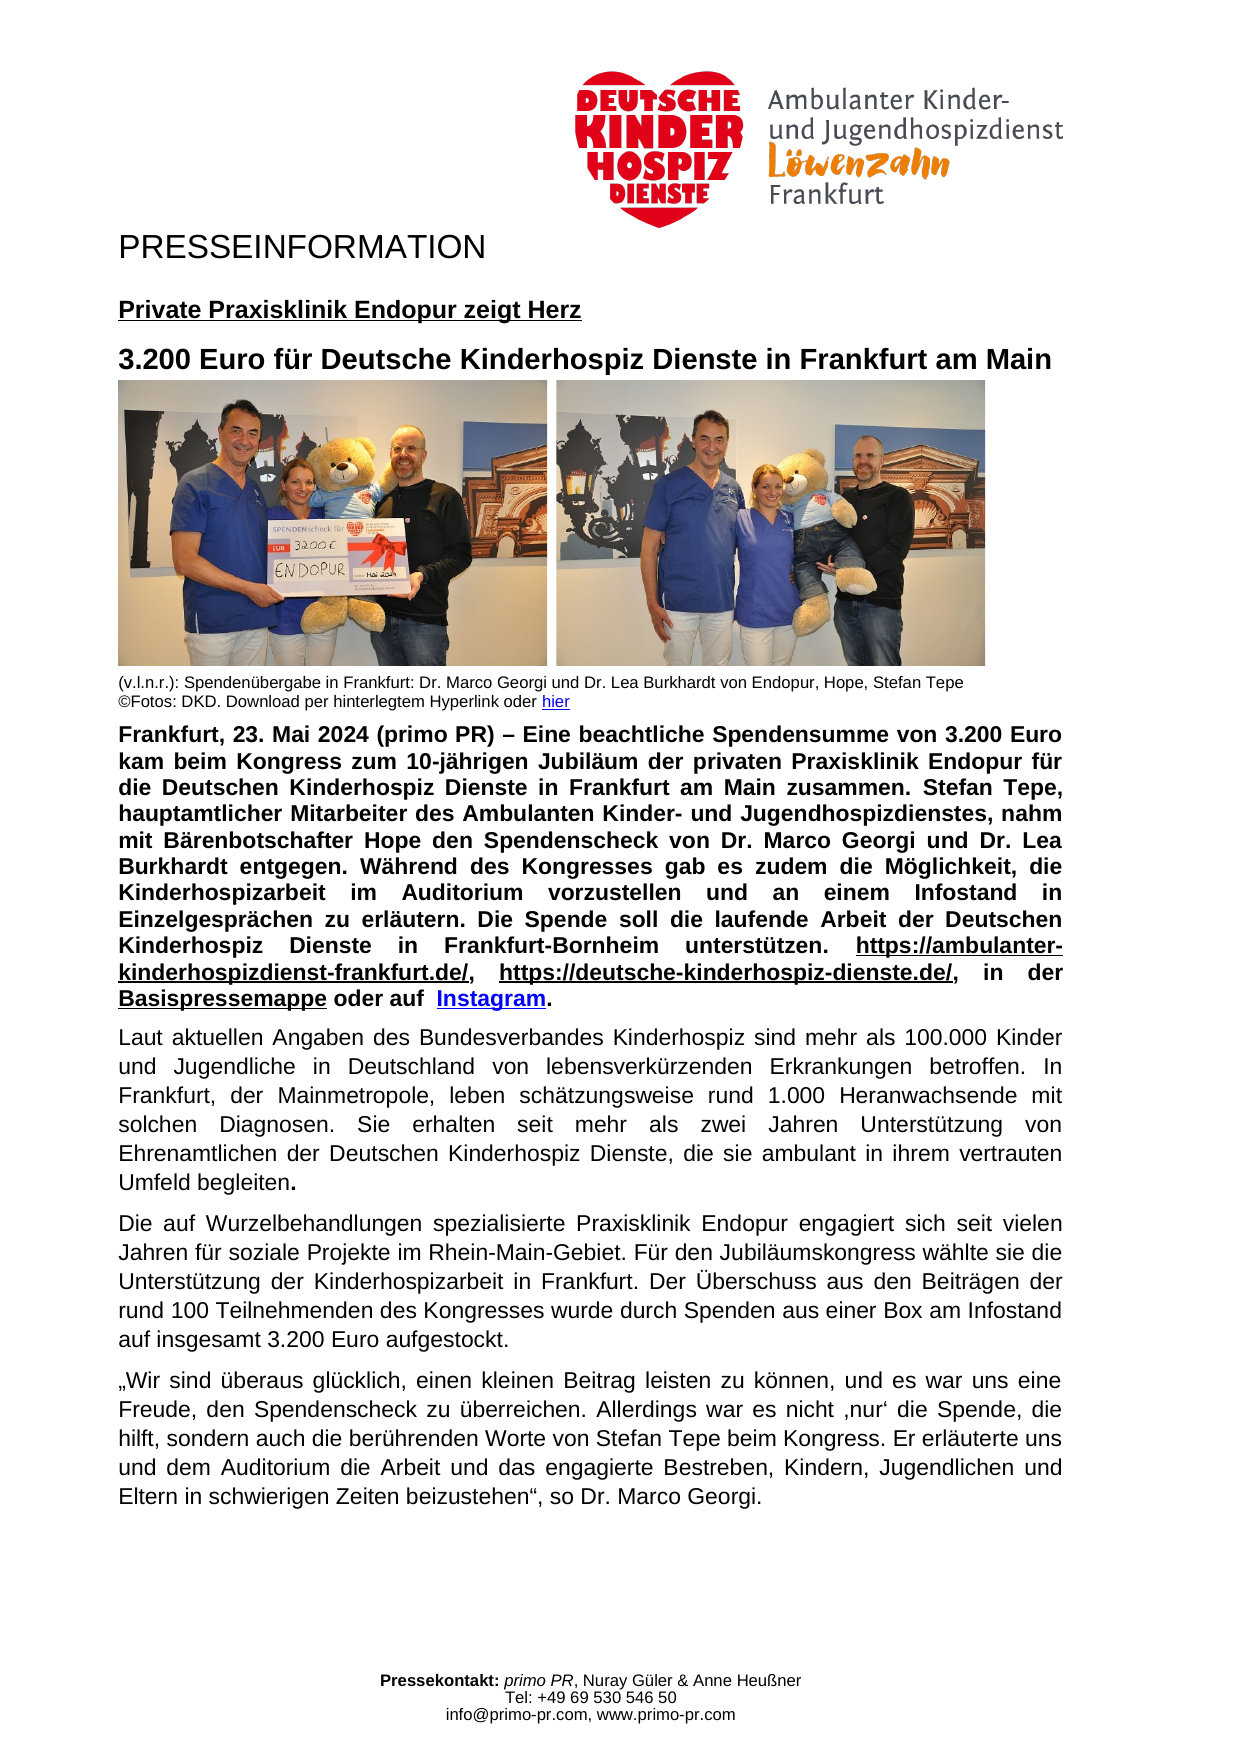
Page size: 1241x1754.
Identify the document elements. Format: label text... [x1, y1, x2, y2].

picture [570, 68, 1064, 228]
text „Wir sind überaus glücklich, einen kleinen Beitrag leisten zu können, und es war uns eine Freude, den Spendenscheck zu überreichen. Allerdings war es nicht ,nur‘ die Spende, die hilft, sondern auch die berührenden Worte von Stefan Tepe beim Kongress. Er erläuterte uns und dem Auditorium die Arbeit und das engagierte Bestreben, Kindern, Jugendlichen und Eltern in schwierigen Zeiten beizustehen“, so Dr. Marco Georgi. [118, 1367, 1063, 1509]
picture [556, 380, 986, 666]
text Private Praxisklinik Endopur zeigt Herz [118, 295, 1063, 324]
text (v.l.n.r.): Spendenübergabe in Frankfurt: Dr. Marco Georgi und Dr. Lea Burkhardt von Endopur, Hope, Stefan Tepe [118, 673, 1063, 692]
text ©Fotos: DKD. Download per hinterlegtem Hyperlink oder hier [118, 692, 1063, 711]
text Laut aktuellen Angaben des Bundesverbandes Kinderhospiz sind mehr als 100.000 Kinder und Jugendliche in Deutschland von lebensverkürzenden Erkrankungen betroffen. In Frankfurt, der Mainmetropole, leben schätzungsweise rund 1.000 Heranwachsende mit solchen Diagnosen. Sie erhalten seit mehr als zwei Jahren Unterstützung von Ehrenamtlichen der Deutschen Kinderhospiz Dienste, die sie ambulant in ihrem vertrauten Umfeld begleiten. [118, 1024, 1063, 1195]
text Die auf Wurzelbehandlungen spezialisierte Praxisklinik Endopur engagiert sich seit vielen Jahren für soziale Projekte im Rhein-Main-Gebiet. Für den Jubiläumskongress wählte sie die Unterstützung der Kinderhospizarbeit in Frankfurt. Der Überschuss aus den Beiträgen der rund 100 Teilnehmenden des Kongresses wurde durch Spenden aus einer Box am Infostand auf insgesamt 3.200 Euro aufgestockt. [118, 1210, 1063, 1352]
picture [118, 380, 548, 666]
text Frankfurt, 23. Mai 2024 (primo PR) – Eine beachtliche Spendensumme von 3.200 Euro kam beim Kongress zum 10-jährigen Jubiläum der privaten Praxisklinik Endopur für die Deutschen Kinderhospiz Dienste in Frankfurt am Main zusammen. Stefan Tepe, hauptamtlicher Mitarbeiter des Ambulanten Kinder- und Jugendhospizdienstes, nahm mit Bärenbotschafter Hope den Spendenscheck von Dr. Marco Georgi und Dr. Lea Burkhardt entgegen. Während des Kongresses gab es zudem die Möglichkeit, die Kinderhospizarbeit im Auditorium vorzustellen und an einem Infostand in Einzelgesprächen zu erläutern. Die Spende soll die laufende Arbeit der Deutschen Kinderhospiz Dienste in Frankfurt-Bornheim unterstützen. https://ambulanter-kinderhospizdienst-frankfurt.de/, https://deutsche-kinderhospiz-dienste.de/, in der Basispressemappe oder auf Instagram. [118, 721, 1063, 1011]
